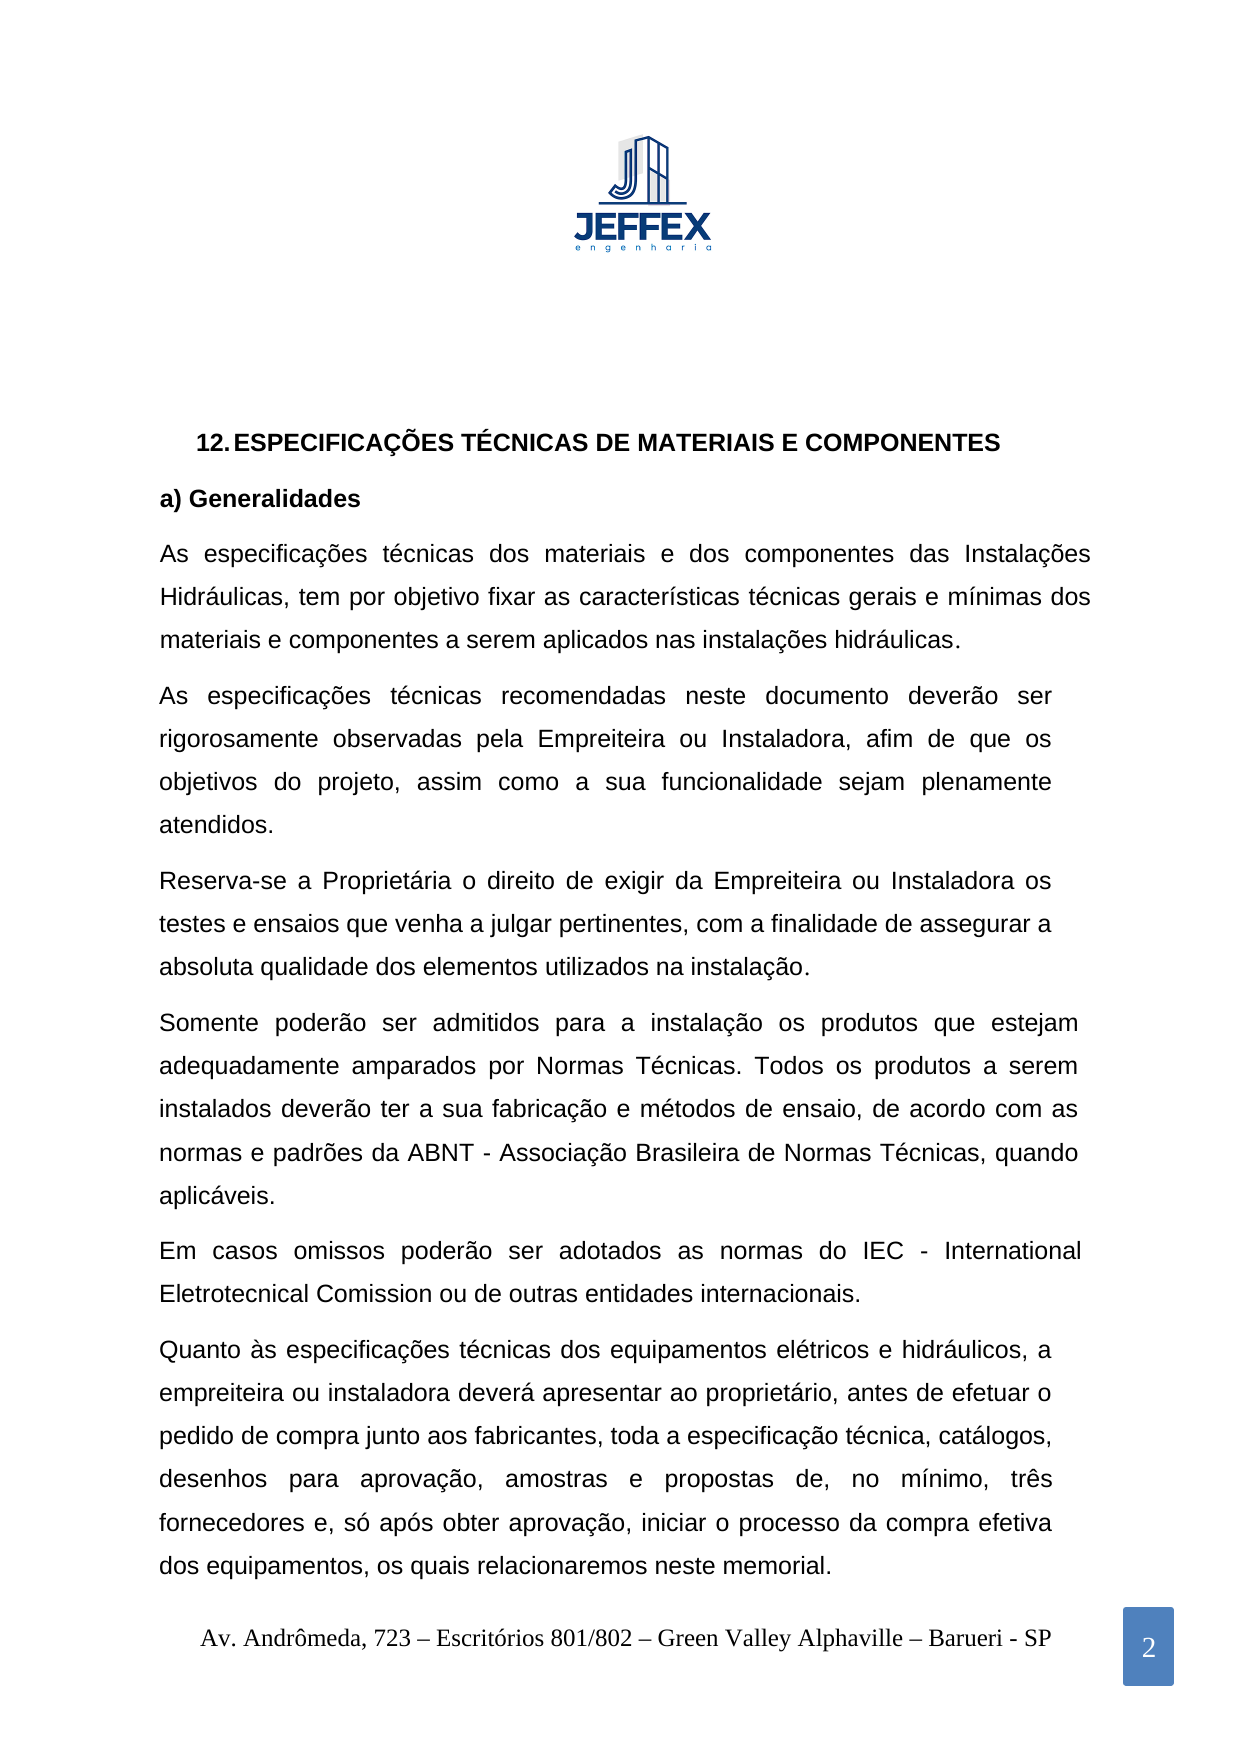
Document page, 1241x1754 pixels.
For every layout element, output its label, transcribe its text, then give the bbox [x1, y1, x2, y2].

text a) Generalidades [159, 483, 1092, 512]
picture [534, 87, 746, 300]
text Em casos omissos poderão ser adotados as normas do IEC - International Eletrotecnical Comission ou de outras entidades internacionais. [159, 1236, 1083, 1308]
subtitle ESPECIFICAÇÕES TÉCNICAS DE MATERIAIS E COMPONENTES [196, 428, 1092, 457]
text As especificações técnicas dos materiais e dos componentes das Instalações Hidráulicas, tem por objetivo fixar as características técnicas gerais e mínimas dos materiais e componentes a serem aplicados nas instalações hidráulicas. [159, 539, 1092, 654]
text Somente poderão ser admitidos para a instalação os produtos que estejam adequadamente amparados por Normas Técnicas. Todos os produtos a serem instalados deverão ter a sua fabricação e métodos de ensaio, de acordo com as normas e padrões da ABNT - Associação Brasileira de Normas Técnicas, quando aplicáveis. [159, 1008, 1080, 1209]
text Quanto às especificações técnicas dos equipamentos elétricos e hidráulicos, a empreiteira ou instaladora deverá apresentar ao proprietário, antes de efetuar o pedido de compra junto aos fabricantes, toda a especificação técnica, catálogos, desenhos para aprovação, amostras e propostas de, no mínimo, três fornecedores e, só após obter aprovação, iniciar o processo da compra efetiva dos equipamentos, os quais relacionaremos neste memorial. [159, 1335, 1054, 1579]
text Reserva-se a Proprietária o direito de exigir da Empreiteira ou Instaladora os testes e ensaios que venha a julgar pertinentes, com a finalidade de assegurar a absoluta qualidade dos elementos utilizados na instalação. [159, 866, 1054, 981]
text As especificações técnicas recomendadas neste documento deverão ser rigorosamente observadas pela Empreiteira ou Instaladora, afim de que os objetivos do projeto, assim como a sua funcionalidade sejam plenamente atendidos. [159, 681, 1053, 839]
